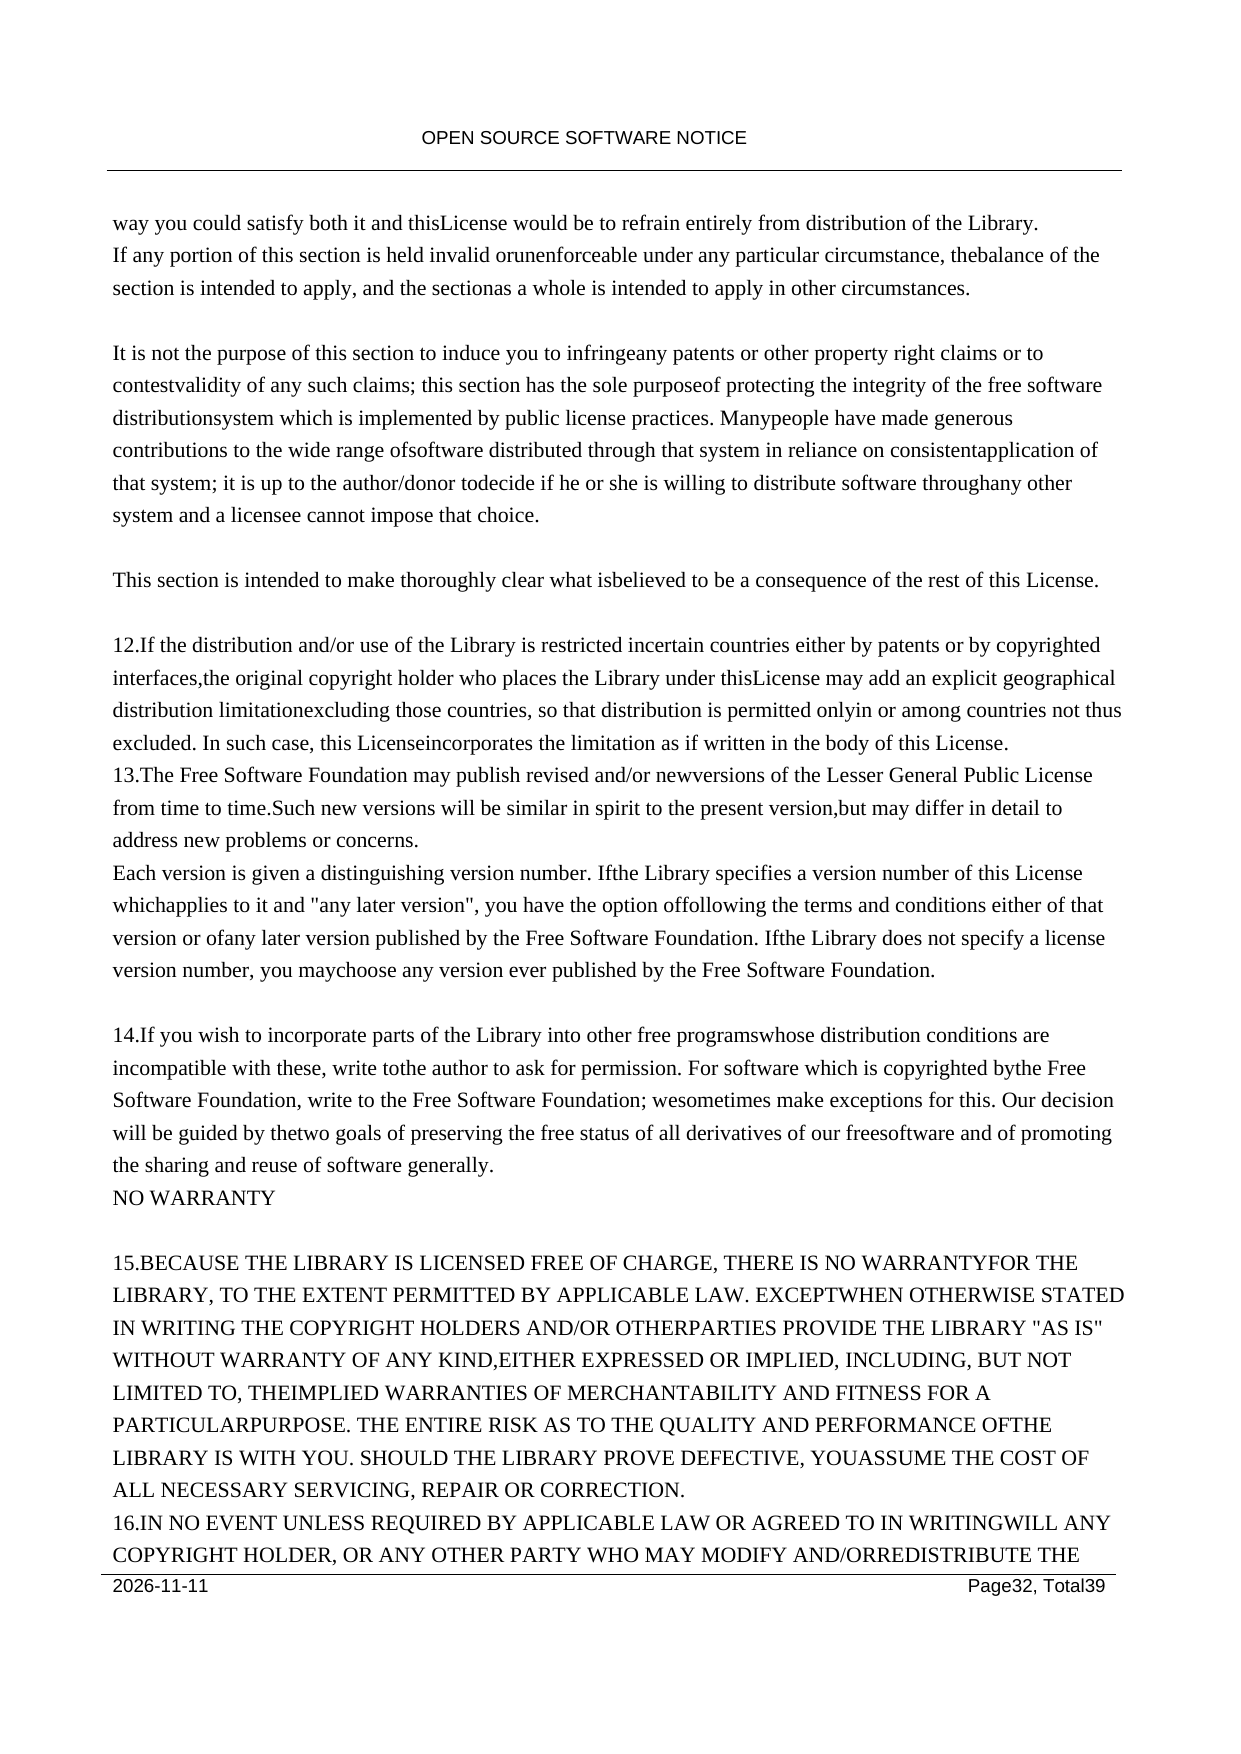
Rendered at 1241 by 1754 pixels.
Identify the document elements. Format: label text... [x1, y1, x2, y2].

text NO WARRANTY [112, 1181, 1128, 1214]
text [112, 1506, 1128, 1571]
text 14.If you wish to incorporate parts of the Library into other free programswhose distribution conditions are incompatible with these, write tothe author to ask for permission. For software which is copyrighted bythe Free Software Foundation, write to the Free Software Foundation; wesometimes make exceptions for this. Our decision will be guided by thetwo goals of preserving the free status of all derivatives of our freesoftware and of promoting the sharing and reuse of software generally. [112, 1019, 1128, 1181]
text 15.BECAUSE THE LIBRARY IS LICENSED FREE OF CHARGE, THERE IS NO WARRANTYFOR THE LIBRARY, TO THE EXTENT PERMITTED BY APPLICABLE LAW. EXCEPTWHEN OTHERWISE STATED IN WRITING THE COPYRIGHT HOLDERS AND/OR OTHERPARTIES PROVIDE THE LIBRARY "AS IS" WITHOUT WARRANTY OF ANY KIND,EITHER EXPRESSED OR IMPLIED, INCLUDING, BUT NOT LIMITED TO, THEIMPLIED WARRANTIES OF MERCHANTABILITY AND FITNESS FOR A PARTICULARPURPOSE. THE ENTIRE RISK AS TO THE QUALITY AND PERFORMANCE OFTHE LIBRARY IS WITH YOU. SHOULD THE LIBRARY PROVE DEFECTIVE, YOUASSUME THE COST OF ALL NECESSARY SERVICING, REPAIR OR CORRECTION. [112, 1246, 1128, 1506]
text Each version is given a distinguishing version number. Ifthe Library specifies a version number of this License whichapplies to it and "any later version", you have the option offollowing the terms and conditions either of that version or ofany later version published by the Free Software Foundation. Ifthe Library does not specify a license version number, you maychoose any version ever published by the Free Software Foundation. [112, 856, 1128, 986]
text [112, 206, 1128, 239]
text If any portion of this section is held invalid orunenforceable under any particular circumstance, thebalance of the section is intended to apply, and the sectionas a whole is intended to apply in other circumstances. [112, 239, 1128, 304]
text 12.If the distribution and/or use of the Library is restricted incertain countries either by patents or by copyrighted interfaces,the original copyright holder who places the Library under thisLicense may add an explicit geographical distribution limitationexcluding those countries, so that distribution is permitted onlyin or among countries not thus excluded. In such case, this Licenseincorporates the limitation as if written in the body of this License. [112, 629, 1128, 759]
text It is not the purpose of this section to induce you to infringeany patents or other property right claims or to contestvalidity of any such claims; this section has the sole purposeof protecting the integrity of the free software distributionsystem which is implemented by public license practices. Manypeople have made generous contributions to the wide range ofsoftware distributed through that system in reliance on consistentapplication of that system; it is up to the author/donor todecide if he or she is willing to distribute software throughany other system and a licensee cannot impose that choice. [112, 336, 1128, 531]
text 13.The Free Software Foundation may publish revised and/or newversions of the Lesser General Public License from time to time.Such new versions will be similar in spirit to the present version,but may differ in detail to address new problems or concerns. [112, 759, 1128, 856]
text This section is intended to make thoroughly clear what isbelieved to be a consequence of the rest of this License. [112, 564, 1128, 596]
